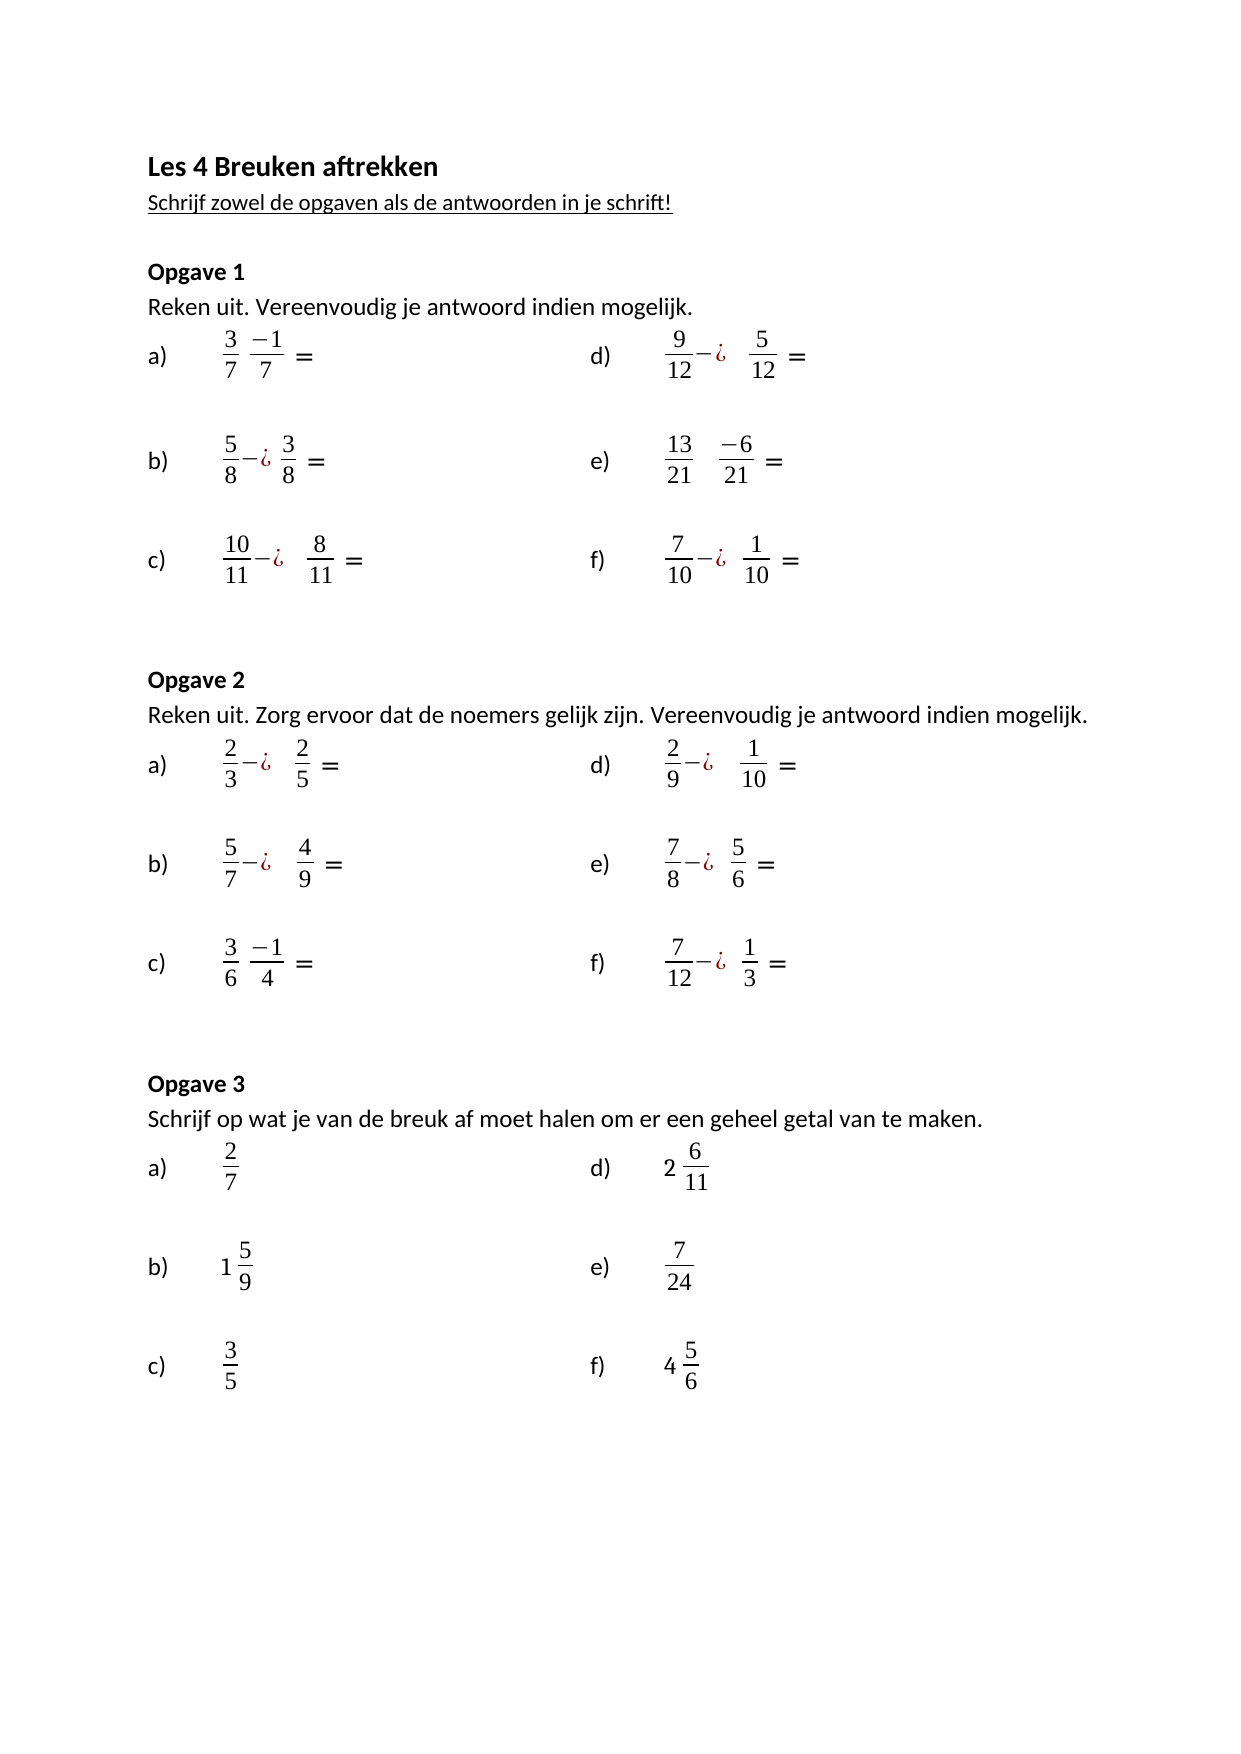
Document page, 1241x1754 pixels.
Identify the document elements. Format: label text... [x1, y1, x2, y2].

text Les 4 Breuken aftrekken [148, 148, 1093, 183]
text c) = f) = [148, 933, 1093, 992]
text Schrijf op wat je van de breuk af moet halen om er een geheel getal van te maken. [148, 1103, 1093, 1133]
text b) = e) = [148, 834, 1093, 893]
text b) 1 e) [148, 1237, 1093, 1296]
text Opgave 3 [148, 1068, 1093, 1098]
text b) = e) = [148, 431, 1093, 490]
text a) = d) = [148, 326, 1093, 385]
text Reken uit. Vereenvoudig je antwoord indien mogelijk. [148, 291, 1093, 321]
text Opgave 1 [148, 256, 1093, 286]
text Schrijf zowel de opgaven als de antwoorden in je schrift! [148, 188, 1093, 217]
text a) = d) = [148, 734, 1093, 793]
text c) f) 4 [148, 1336, 1093, 1395]
text c) = f) = [148, 530, 1093, 589]
text Reken uit. Zorg ervoor dat de noemers gelijk zijn. Vereenvoudig je antwoord indien mogelijk. [148, 699, 1093, 730]
text a) d) 2 [148, 1138, 1093, 1197]
text Opgave 2 [148, 664, 1093, 695]
